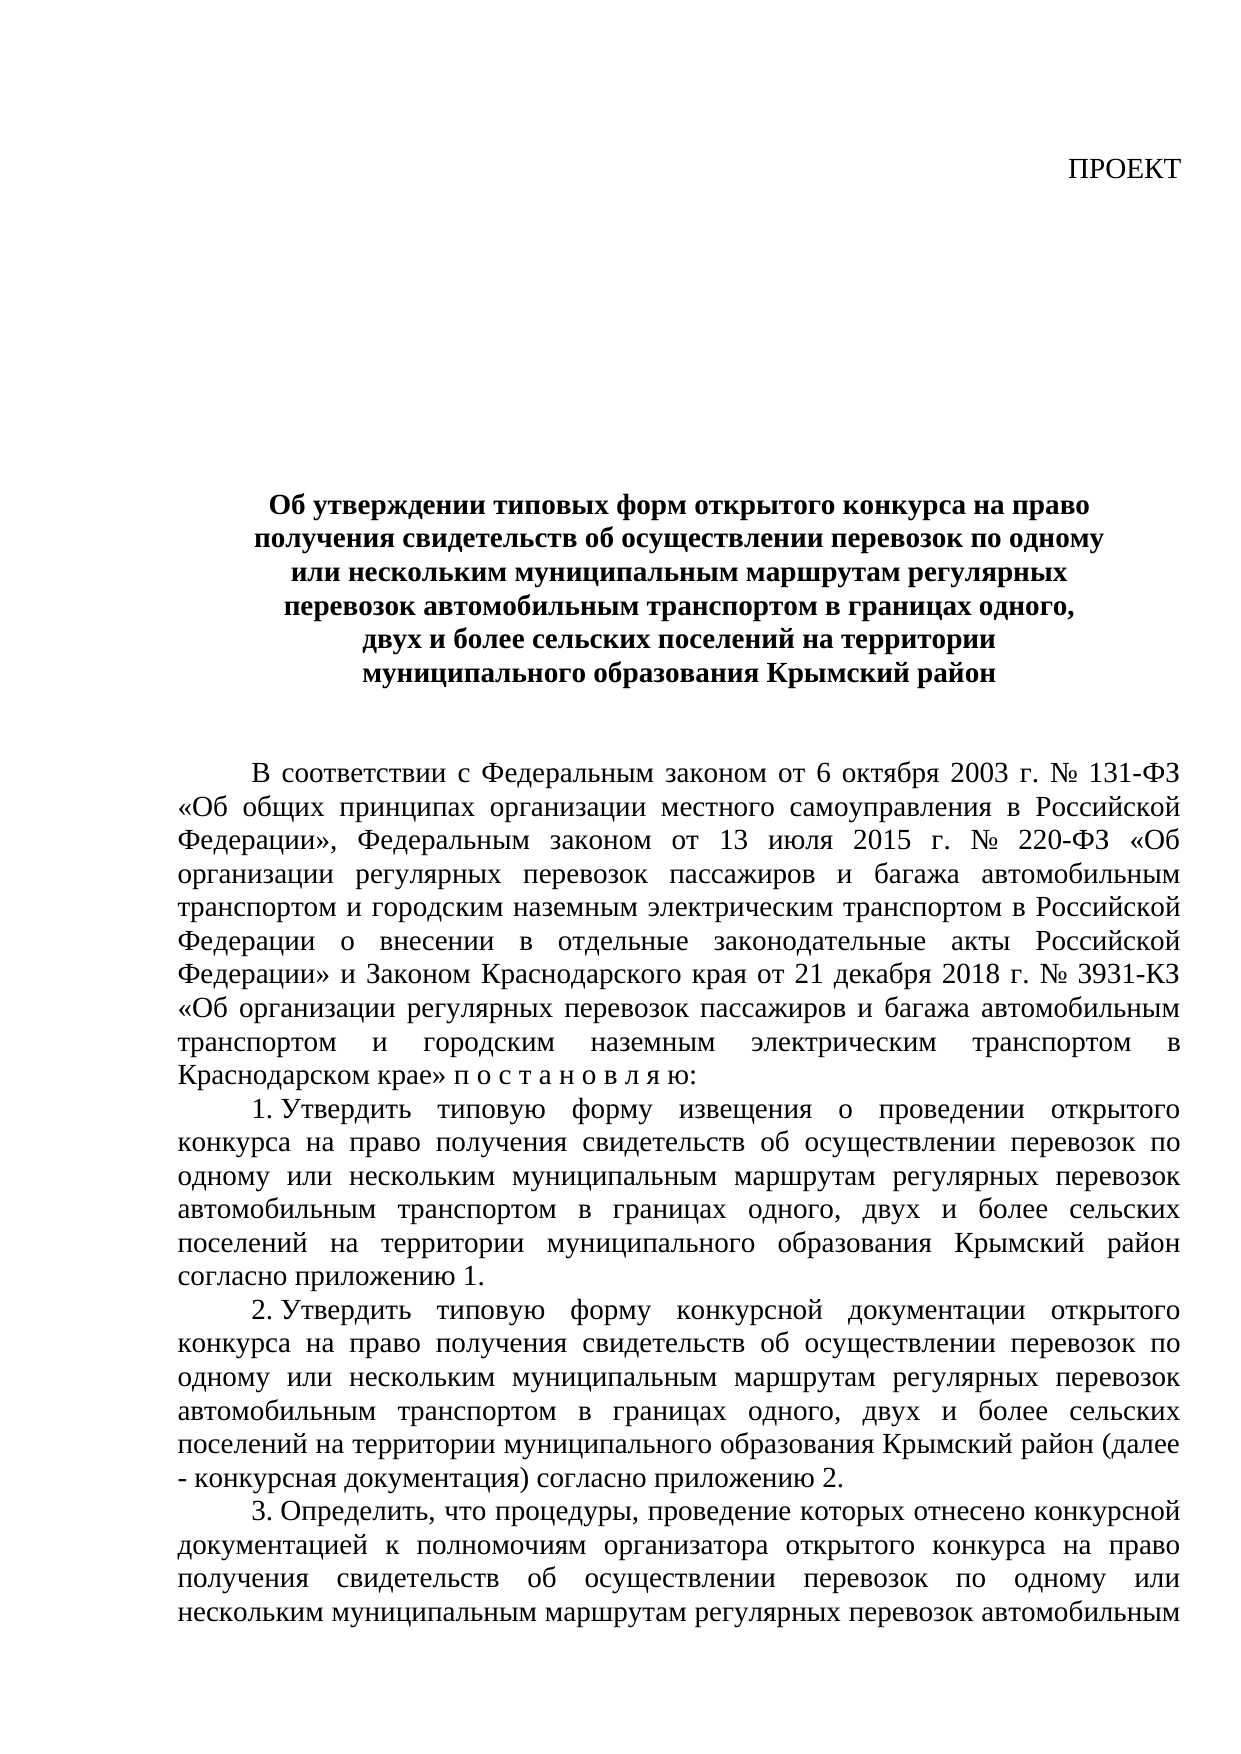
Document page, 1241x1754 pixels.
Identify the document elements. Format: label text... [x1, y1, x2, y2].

text 1. Утвердить типовую форму извещения о проведении открытого конкурса на право получения свидетельств об осуществлении перевозок по одному или нескольким муниципальным маршрутам регулярных перевозок автомобильным транспортом в границах одного, двух и более сельских поселений на территории муниципального образования Крымский район согласно приложению 1. [177, 1091, 1181, 1292]
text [177, 1493, 1181, 1627]
text двух и более сельских поселений на территории [177, 621, 1181, 655]
text В соответствии с Федеральным законом от 6 октября 2003 г. № 131-ФЗ «Об общих принципах организации местного самоуправления в Российской Федерации», Федеральным законом от 13 июля 2015 г. № 220-ФЗ «Об организации регулярных перевозок пассажиров и багажа автомобильным транспортом и городским наземным электрическим транспортом в Российской Федерации о внесении в отдельные законодательные акты Российской Федерации» и Законом Краснодарского края от 21 декабря 2018 г. № 3931-КЗ «Об организации регулярных перевозок пассажиров и багажа автомобильным транспортом и городским наземным электрическим транспортом в Краснодарском крае» п о с т а н о в л я ю: [177, 755, 1181, 1091]
text ПРОЕКТ [177, 152, 1181, 185]
text или нескольким муниципальным маршрутам регулярных [177, 554, 1181, 588]
text получения свидетельств об осуществлении перевозок по одному [177, 521, 1181, 554]
text перевозок автомобильным транспортом в границах одного, [177, 588, 1181, 621]
text муниципального образования Крымский район [177, 655, 1181, 688]
text Об утверждении типовых форм открытого конкурса на право [177, 487, 1181, 521]
text 2. Утвердить типовую форму конкурсной документации открытого конкурса на право получения свидетельств об осуществлении перевозок по одному или нескольким муниципальным маршрутам регулярных перевозок автомобильным транспортом в границах одного, двух и более сельских поселений на территории муниципального образования Крымский район (далее - конкурсная документация) согласно приложению 2. [177, 1292, 1181, 1493]
